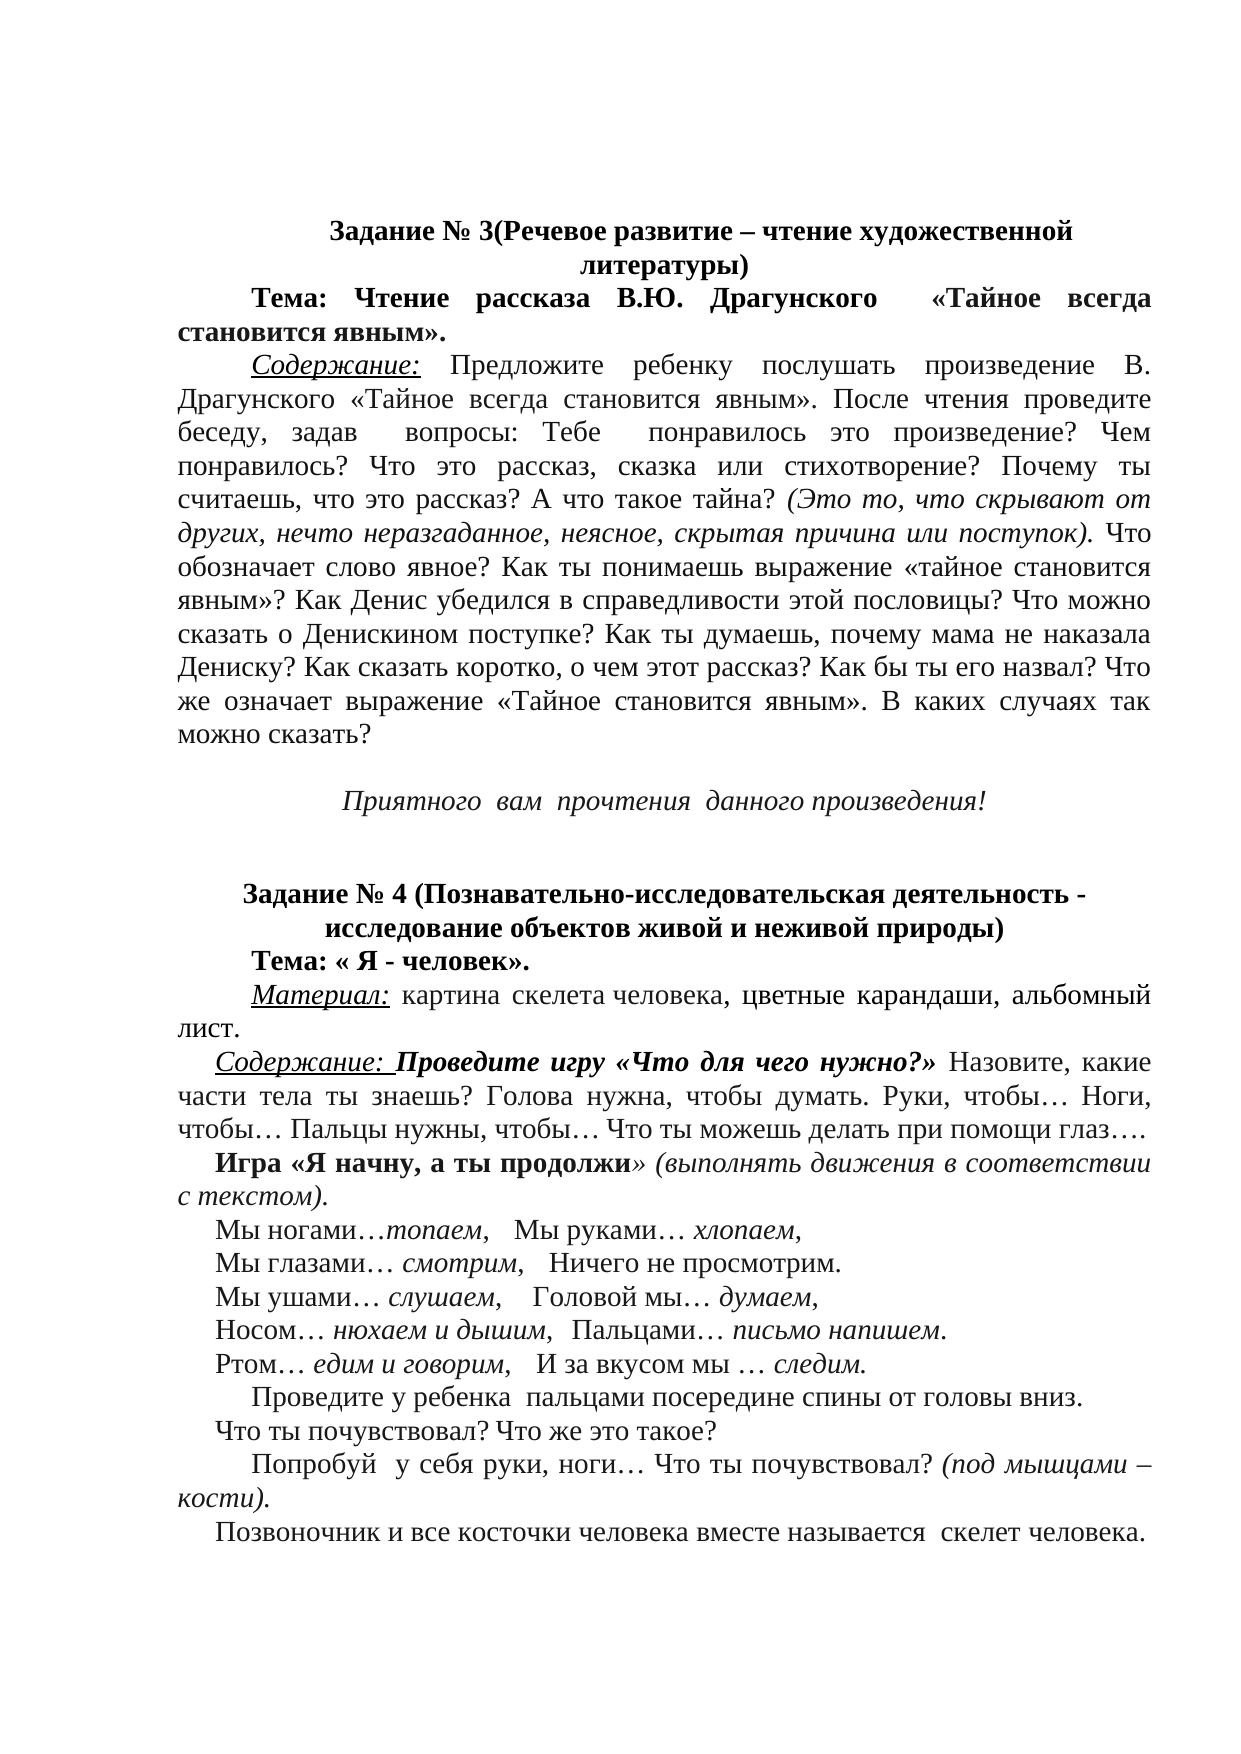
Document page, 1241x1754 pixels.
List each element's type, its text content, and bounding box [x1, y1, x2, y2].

text Мы глазами… смотрим, Ничего не просмотрим. [177, 1245, 1152, 1279]
text Мы ногами…топаем, Мы руками… хлопаем, [177, 1212, 1152, 1245]
text Задание № 3(Речевое развитие – чтение художественной литературы) [177, 213, 1152, 280]
text Содержание: Проведите игру «Что для чего нужно?» Назовите, какие части тела ты знаешь? Голова нужна, чтобы думать. Руки, чтобы… Ноги, чтобы… Пальцы нужны, чтобы… Что ты можешь делать при помощи глаз…. [177, 1044, 1152, 1145]
text Игра «Я начну, а ты продолжи» (выполнять движения в соответствии с текстом). [177, 1145, 1152, 1212]
text Позвоночник и все косточки человека вместе называется скелет человека. [177, 1514, 1152, 1547]
text Тема: « Я - человек». [177, 943, 1152, 977]
text Что ты почувствовал? Что же это такое? [177, 1413, 1152, 1447]
text Ртом… едим и говорим, И за вкусом мы … следим. [177, 1346, 1152, 1379]
text Материал: картина скелета человека, цветные карандаши, альбомный лист. [177, 977, 1152, 1044]
text Попробуй у себя руки, ноги… Что ты почувствовал? (под мышцами – кости). [177, 1447, 1152, 1514]
text Содержание: Предложите ребенку послушать произведение В. Драгунского «Тайное всегда становится явным». После чтения проведите беседу, задав вопросы: Тебе понравилось это произведение? Чем понравилось? Что это рассказ, сказка или стихотворение? Почему ты считаешь, что это рассказ? А что такое тайна? (Это то, что скрывают от других, нечто неразгаданное, неясное, скрытая причина или поступок). Что обозначает слово явное? Как ты понимаешь выражение «тайное становится явным»? Как Денис убедился в справедливости этой пословицы? Что можно сказать о Денискином поступке? Как ты думаешь, почему мама не наказала Дениску? Как сказать коротко, о чем этот рассказ? Как бы ты его назвал? Что же означает выражение «Тайное становится явным». В каких случаях так можно сказать? [177, 347, 1152, 750]
text Тема: Чтение рассказа В.Ю. Драгунского «Тайное всегда становится явным». [177, 280, 1152, 347]
text Приятного вам прочтения данного произведения! [177, 783, 1152, 817]
text Проведите у ребенка пальцами посередине спины от головы вниз. [177, 1379, 1152, 1413]
text Задание № 4 (Познавательно-исследовательская деятельность - исследование объектов живой и неживой природы) [177, 876, 1152, 943]
text Носом… нюхаем и дышим, Пальцами… письмо напишем. [177, 1312, 1152, 1346]
text Мы ушами… слушаем, Головой мы… думаем, [177, 1279, 1152, 1312]
